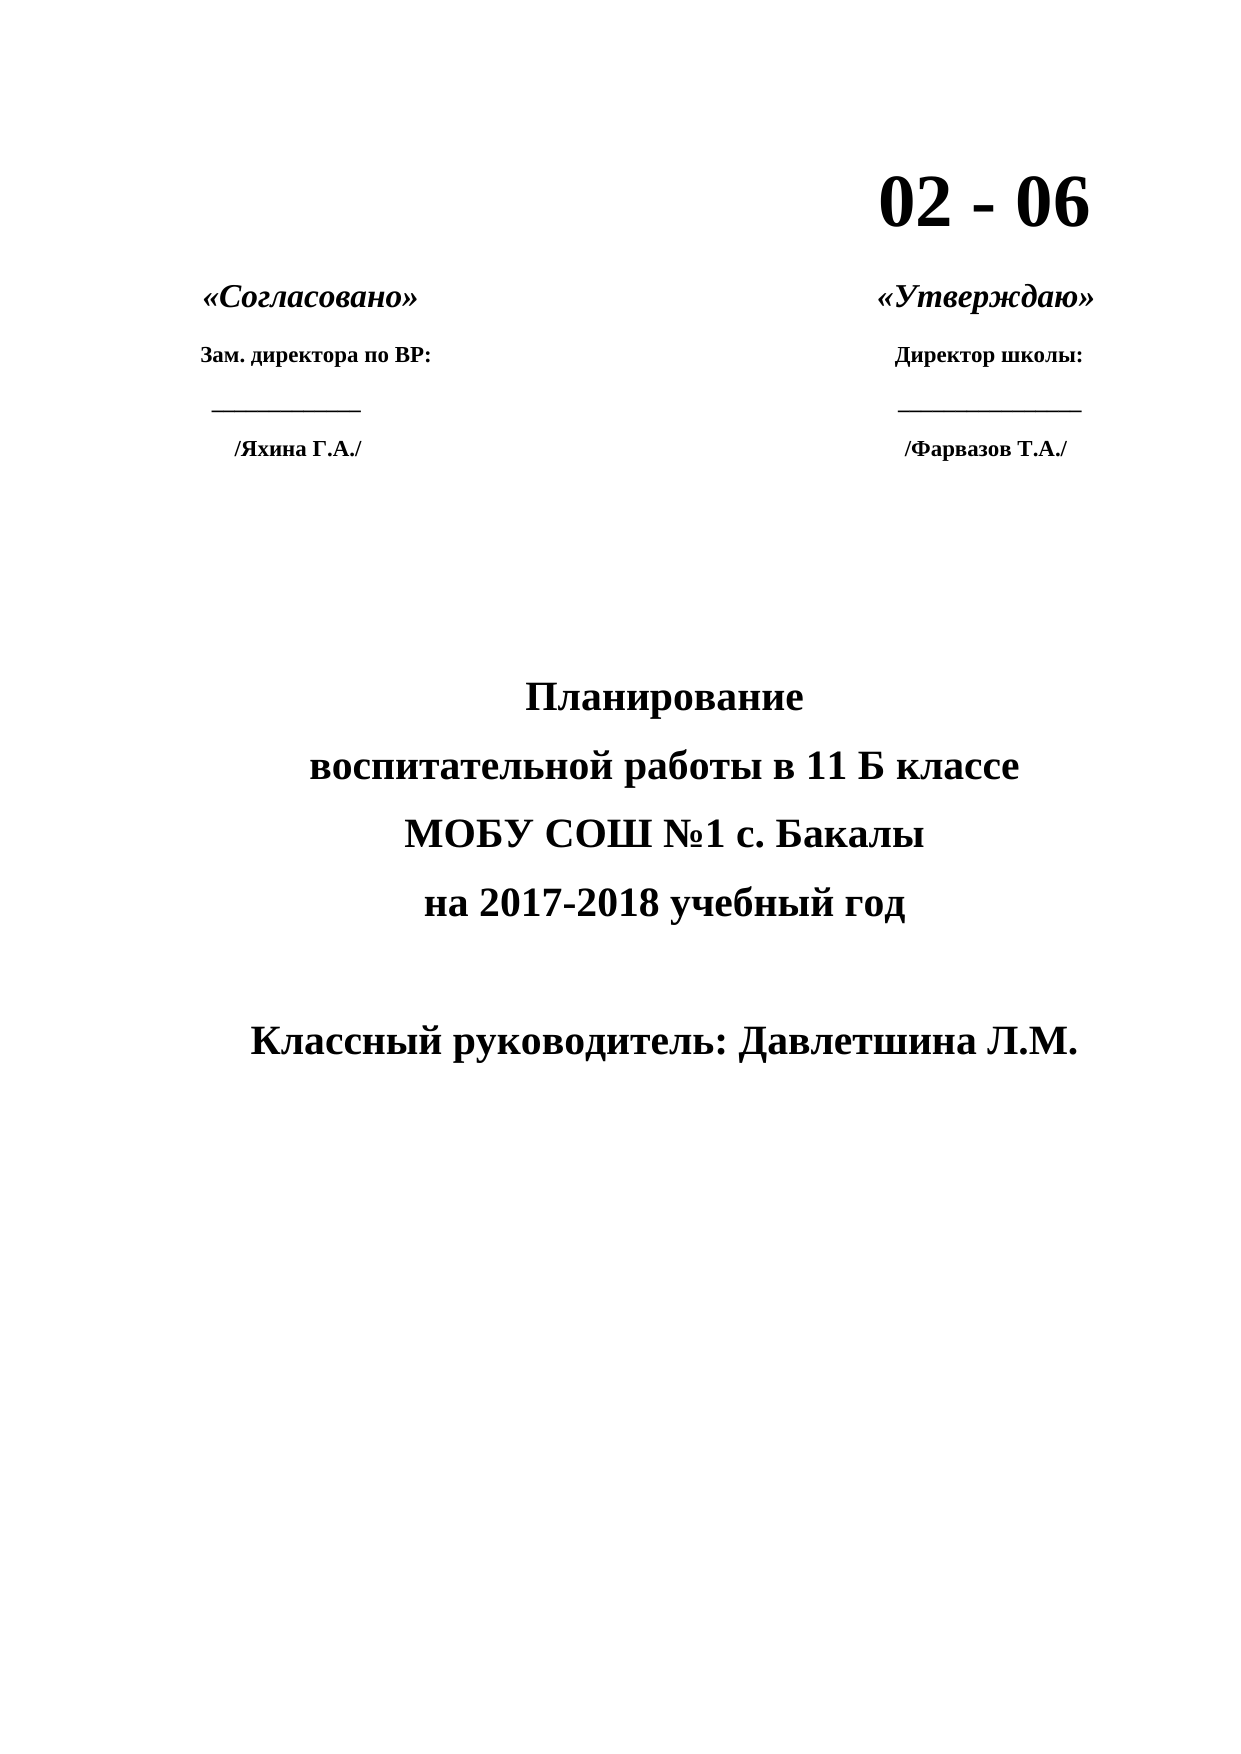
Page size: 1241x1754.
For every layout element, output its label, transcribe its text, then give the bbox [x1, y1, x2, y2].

text МОБУ СОШ №1 с. Бакалы [177, 809, 1152, 857]
text на 2017-2018 учебный год [177, 878, 1152, 926]
text 02 - 06 [177, 156, 1152, 242]
text /Яхина Г.А./ /Фарвазов Т.А./ [177, 436, 1152, 462]
text Зам. директора по ВР: Директор школы: [177, 341, 1152, 367]
text «Согласовано» «Утверждаю» [177, 276, 1152, 314]
text _____________ ________________ [177, 388, 1152, 415]
text Планирование [177, 671, 1152, 719]
text воспитательной работы в 11 Б классе [177, 740, 1152, 788]
text Классный руководитель: Давлетшина Л.М. [177, 1015, 1152, 1063]
